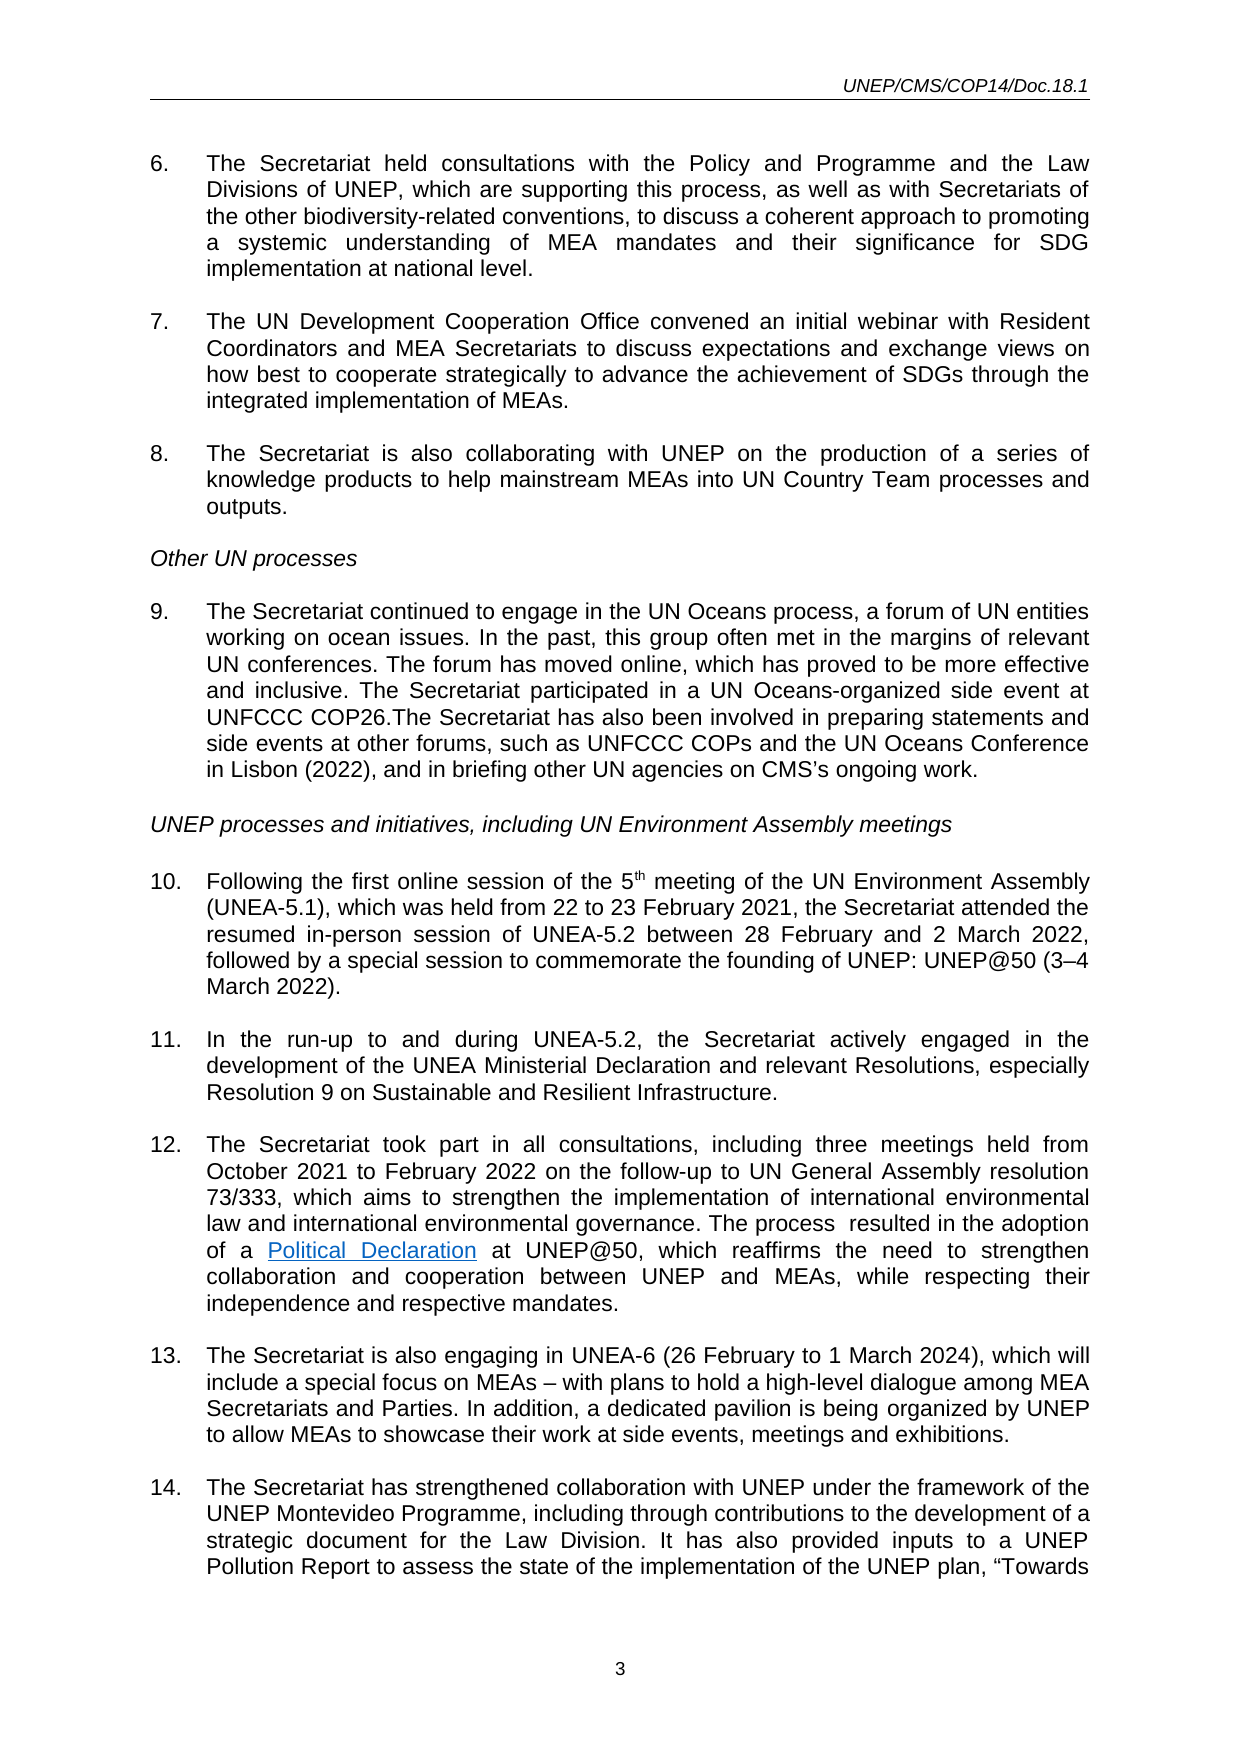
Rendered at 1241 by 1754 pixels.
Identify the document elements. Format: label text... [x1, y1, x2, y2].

list The Secretariat continued to engage in the UN Oceans process, a forum of UN entities working on ocean issues. In the past, this group often met in the margins of relevant UN conferences. The forum has moved online, which has proved to be more effective and inclusive. The Secretariat participated in a UN Oceans-organized side event at UNFCCC COP26.The Secretariat has also been involved in preparing statements and side events at other forums, such as UNFCCC COPs and the UN Oceans Conference in Lisbon (2022), and in briefing other UN agencies on CMS’s ongoing work. [150, 598, 1090, 782]
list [150, 1474, 1090, 1579]
list The Secretariat held consultations with the Policy and Programme and the Law Divisions of UNEP, which are supporting this process, as well as with Secretariats of the other biodiversity-related conventions, to discuss a coherent approach to promoting a systemic understanding of MEA mandates and their significance for SDG implementation at national level. [150, 150, 1090, 282]
list The Secretariat is also collaborating with UNEP on the production of a series of knowledge products to help mainstream MEAs into UN Country Team processes and outputs. [150, 440, 1090, 519]
list The Secretariat took part in all consultations, including three meetings held from October 2021 to February 2022 on the follow-up to UN General Assembly resolution 73/333, which aims to strengthen the implementation of international environmental law and international environmental governance. The process resulted in the adoption of a Political Declaration at UNEP@50, which reaffirms the need to strengthen collaboration and cooperation between UNEP and MEAs, while respecting their independence and respective mandates. [150, 1131, 1090, 1316]
text Other UN processes [150, 545, 1090, 572]
list Following the first online session of the 5th meeting of the UN Environment Assembly (UNEA-5.1), which was held from 22 to 23 February 2021, the Secretariat attended the resumed in-person session of UNEA-5.2 between 28 February and 2 March 2022, followed by a special session to commemorate the founding of UNEP: UNEP@50 (3–4 March 2022). [150, 868, 1090, 999]
text UNEP processes and initiatives, including UN Environment Assembly meetings [150, 811, 1090, 837]
list The UN Development Cooperation Office convened an initial webinar with Resident Coordinators and MEA Secretariats to discuss expectations and exchange views on how best to cooperate strategically to advance the achievement of SDGs through the integrated implementation of MEAs. [150, 308, 1090, 413]
list In the run-up to and during UNEA-5.2, the Secretariat actively engaged in the development of the UNEA Ministerial Declaration and relevant Resolutions, especially Resolution 9 on Sustainable and Resilient Infrastructure. [150, 1026, 1090, 1105]
list The Secretariat is also engaging in UNEA-6 (26 February to 1 March 2024), which will include a special focus on MEAs – with plans to hold a high-level dialogue among MEA Secretariats and Parties. In addition, a dedicated pavilion is being organized by UNEP to allow MEAs to showcase their work at side events, meetings and exhibitions. [150, 1342, 1090, 1448]
